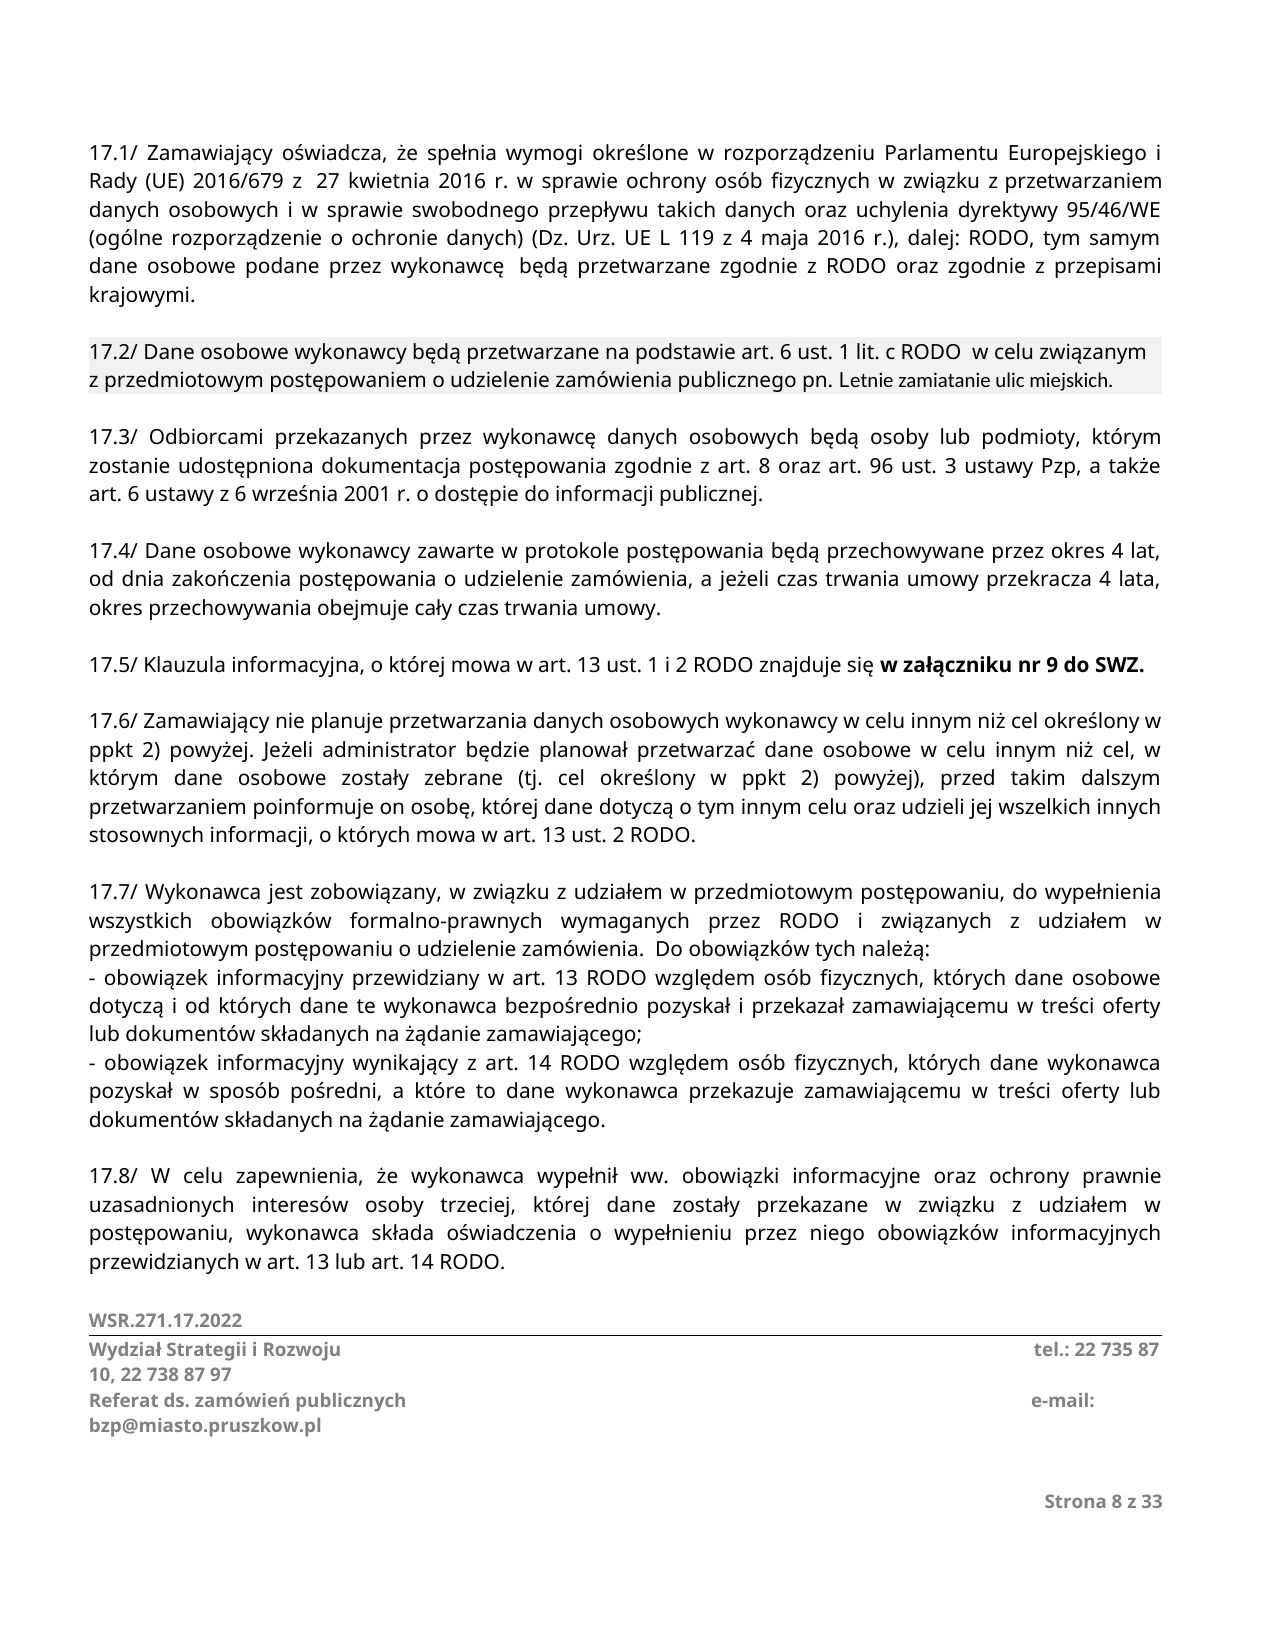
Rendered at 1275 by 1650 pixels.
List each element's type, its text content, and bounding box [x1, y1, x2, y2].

text 17.3/ Odbiorcami przekazanych przez wykonawcę danych osobowych będą osoby lub podmioty, którym zostanie udostępniona dokumentacja postępowania zgodnie z art. 8 oraz art. 96 ust. 3 ustawy Pzp, a także art. 6 ustawy z 6 września 2001 r. o dostępie do informacji publicznej. [89, 422, 1162, 508]
text 17.7/ Wykonawca jest zobowiązany, w związku z udziałem w przedmiotowym postępowaniu, do wypełnienia wszystkich obowiązków formalno-prawnych wymaganych przez RODO i związanych z udziałem w przedmiotowym postępowaniu o udzielenie zamówienia. Do obowiązków tych należą: [89, 877, 1162, 963]
text - obowiązek informacyjny wynikający z art. 14 RODO względem osób fizycznych, których dane wykonawca pozyskał w sposób pośredni, a które to dane wykonawca przekazuje zamawiającemu w treści oferty lub dokumentów składanych na żądanie zamawiającego. [89, 1048, 1162, 1133]
text 17.4/ Dane osobowe wykonawcy zawarte w protokole postępowania będą przechowywane przez okres 4 lat, od dnia zakończenia postępowania o udzielenie zamówienia, a jeżeli czas trwania umowy przekracza 4 lata, okres przechowywania obejmuje cały czas trwania umowy. [89, 536, 1162, 621]
text 17.8/ W celu zapewnienia, że wykonawca wypełnił ww. obowiązki informacyjne oraz ochrony prawnie uzasadnionych interesów osoby trzeciej, której dane zostały przekazane w związku z udziałem w postępowaniu, wykonawca składa oświadczenia o wypełnieniu przez niego obowiązków informacyjnych przewidzianych w art. 13 lub art. 14 RODO. [89, 1162, 1162, 1275]
text 17.1/ Zamawiający oświadcza, że spełnia wymogi określone w rozporządzeniu Parlamentu Europejskiego i Rady (UE) 2016/679 z 27 kwietnia 2016 r. w sprawie ochrony osób fizycznych w związku z przetwarzaniem danych osobowych i w sprawie swobodnego przepływu takich danych oraz uchylenia dyrektywy 95/46/WE (ogólne rozporządzenie o ochronie danych) (Dz. Urz. UE L 119 z 4 maja 2016 r.), dalej: RODO, tym samym dane osobowe podane przez wykonawcę będą przetwarzane zgodnie z RODO oraz zgodnie z przepisami krajowymi. [89, 138, 1162, 308]
text 17.2/ Dane osobowe wykonawcy będą przetwarzane na podstawie art. 6 ust. 1 lit. c RODO w celu związanym z przedmiotowym postępowaniem o udzielenie zamówienia publicznego pn. Letnie zamiatanie ulic miejskich. [89, 337, 1162, 394]
text 17.6/ Zamawiający nie planuje przetwarzania danych osobowych wykonawcy w celu innym niż cel określony w ppkt 2) powyżej. Jeżeli administrator będzie planował przetwarzać dane osobowe w celu innym niż cel, w którym dane osobowe zostały zebrane (tj. cel określony w ppkt 2) powyżej), przed takim dalszym przetwarzaniem poinformuje on osobę, której dane dotyczą o tym innym celu oraz udzieli jej wszelkich innych stosownych informacji, o których mowa w art. 13 ust. 2 RODO. [89, 707, 1162, 849]
text - obowiązek informacyjny przewidziany w art. 13 RODO względem osób fizycznych, których dane osobowe dotyczą i od których dane te wykonawca bezpośrednio pozyskał i przekazał zamawiającemu w treści oferty lub dokumentów składanych na żądanie zamawiającego; [89, 963, 1162, 1048]
text 17.5/ Klauzula informacyjna, o której mowa w art. 13 ust. 1 i 2 RODO znajduje się w załączniku nr 9 do SWZ. [89, 650, 1162, 678]
